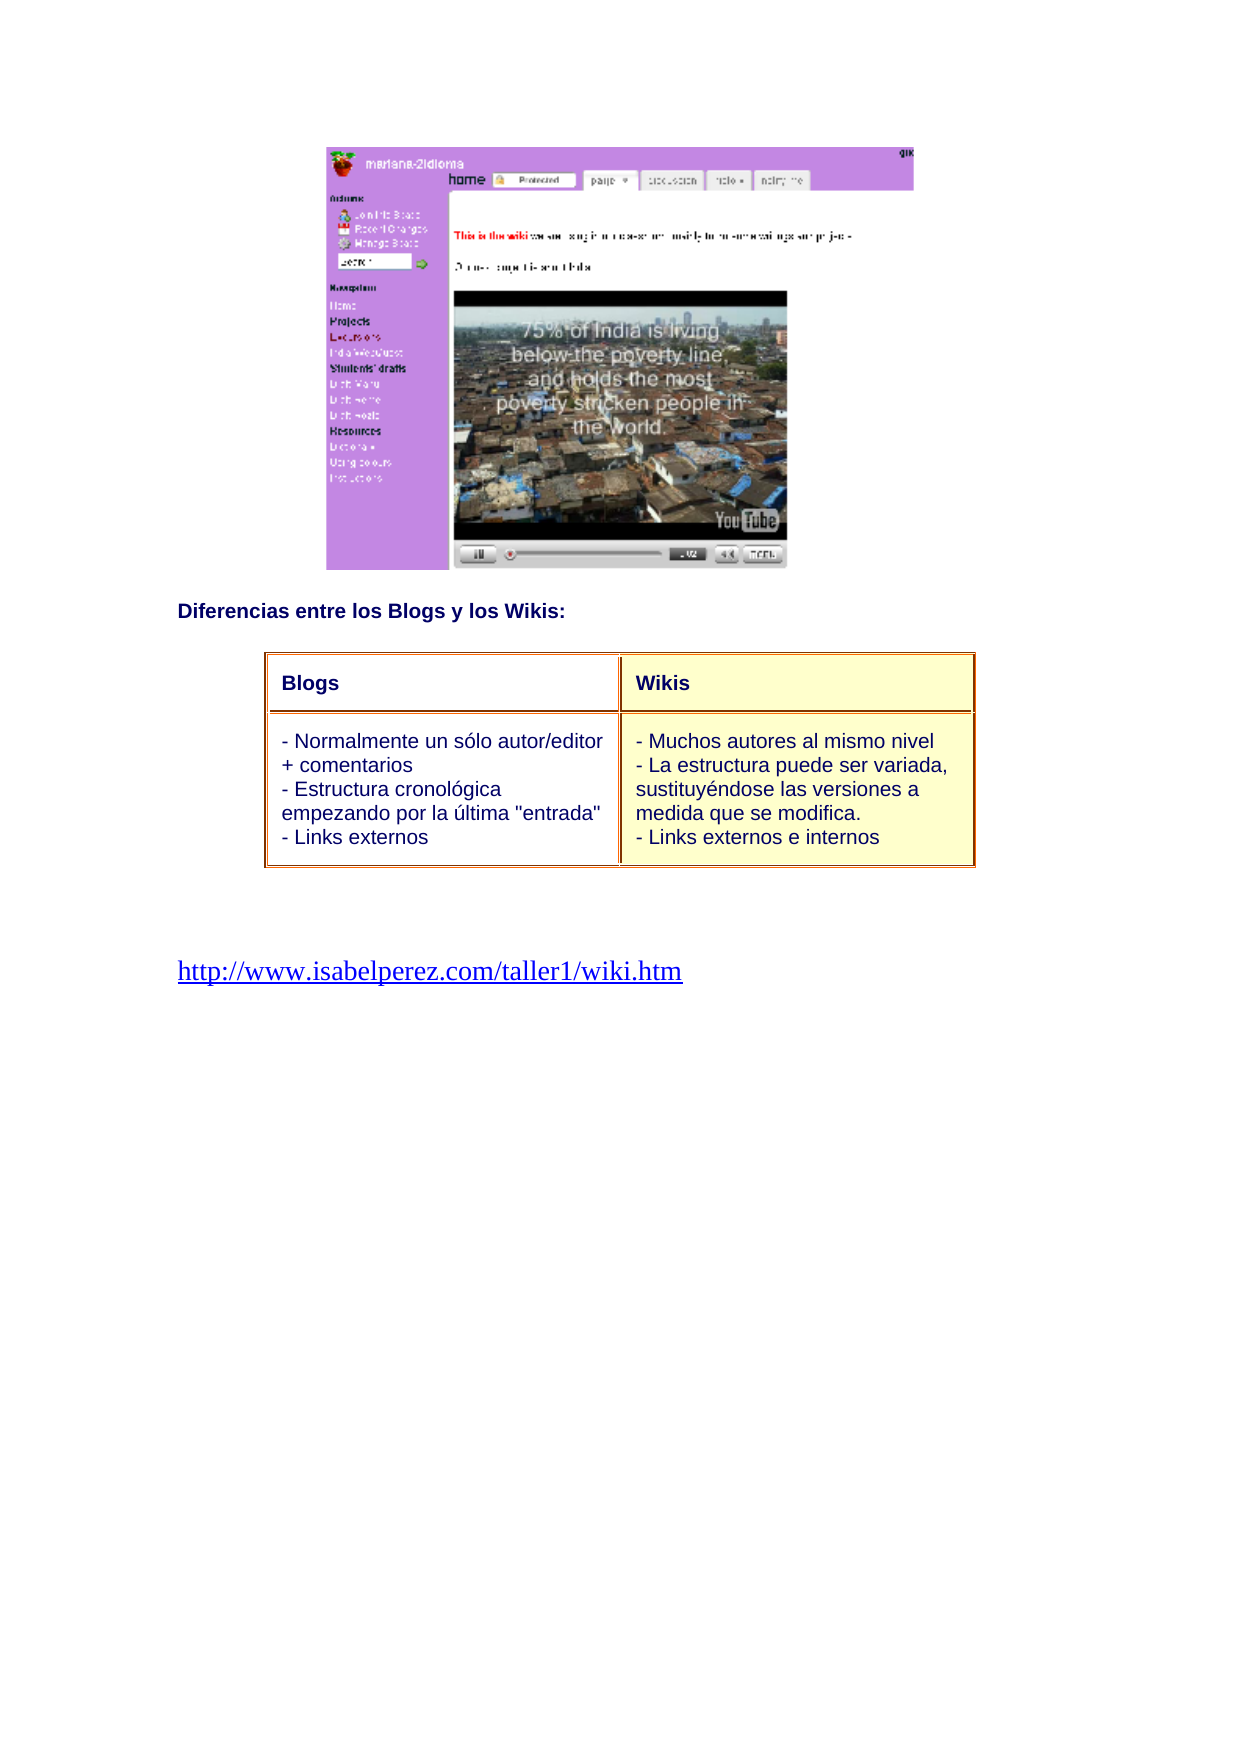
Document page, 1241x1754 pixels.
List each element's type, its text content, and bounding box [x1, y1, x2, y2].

table_cell - Normalmente un sólo autor/editor + comentarios - Estructura cronológica empezando por la última "entrada" - Links externos [268, 710, 620, 864]
text http://www.isabelperez.com/taller1/wiki.htm [177, 954, 1063, 986]
table_cell - Muchos autores al mismo nivel - La estructura puede ser variada, sustituyéndose las versiones a medida que se modifica. - Links externos e internos [620, 710, 974, 864]
table_header Blogs [266, 653, 620, 710]
table_header Wikis [620, 655, 973, 710]
text Diferencias entre los Blogs y los Wikis: [177, 599, 1063, 623]
picture [326, 147, 914, 570]
